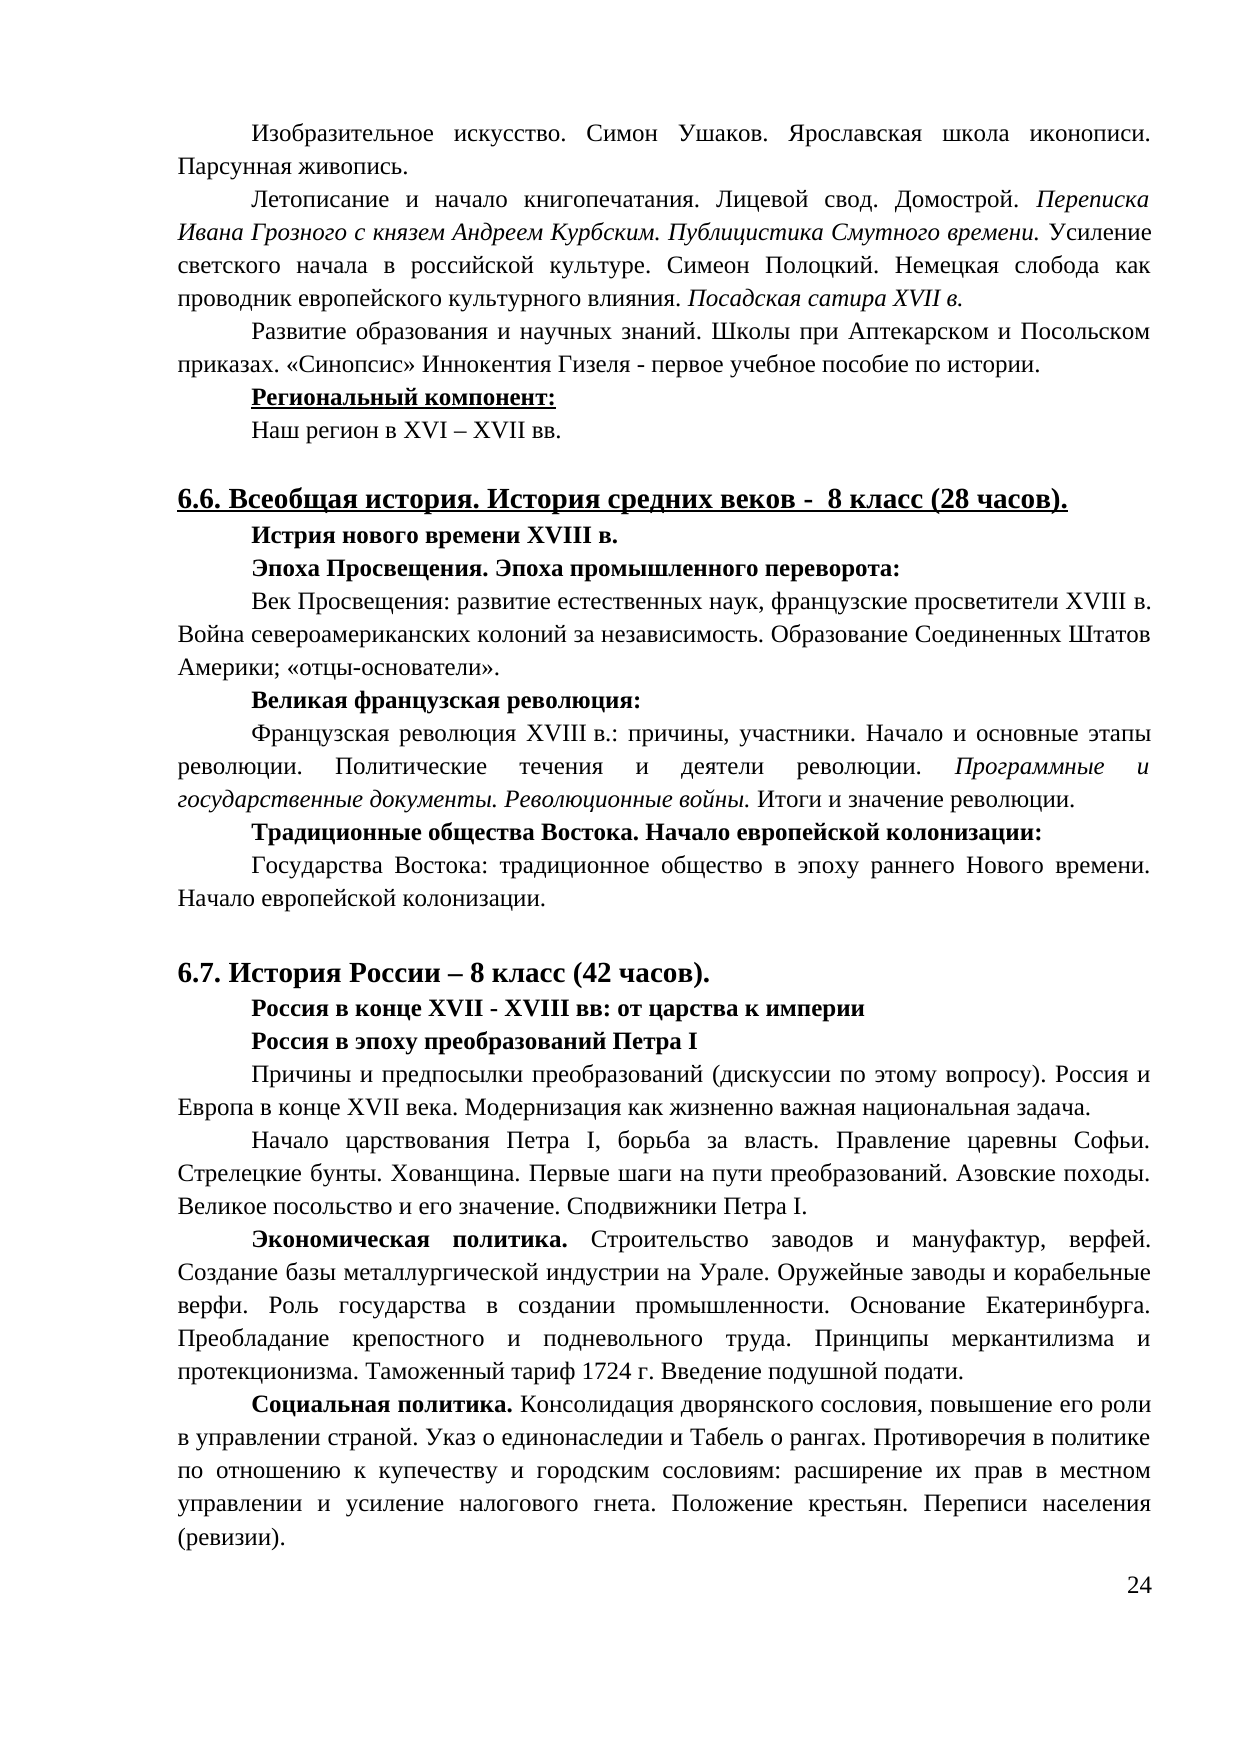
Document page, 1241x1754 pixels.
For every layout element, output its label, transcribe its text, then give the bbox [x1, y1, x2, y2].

text 6.6. Всеобщая история. История средних веков - 8 класс (28 часов). [177, 481, 1152, 515]
text Французская революция XVIII в.: причины, участники. Начало и основные этапы революции. Политические течения и деятели революции. Программные и государственные документы. Революционные войны. Итоги и значение революции. [177, 718, 1152, 813]
text Развитие образования и научных знаний. Школы при Аптекарском и Посольском приказах. «Синопсис» Иннокентия Гизеля - первое учебное пособие по истории. [177, 316, 1152, 378]
text Экономическая политика. Строительство заводов и мануфактур, верфей. Создание базы металлургической индустрии на Урале. Оружейные заводы и корабельные верфи. Роль государства в создании промышленности. Основание Екатеринбурга. Преобладание крепостного и подневольного труда. Принципы меркантилизма и протекционизма. Таможенный тариф 1724 г. Введение подушной подати. [177, 1224, 1152, 1385]
text Летописание и начало книгопечатания. Лицевой свод. Домострой. Переписка Ивана Грозного с князем Андреем Курбским. Публицистика Смутного времени. Усиление светского начала в российской культуре. Симеон Полоцкий. Немецкая слобода как проводник европейского культурного влияния. Посадская сатира XVII в. [177, 184, 1152, 312]
text Россия в эпоху преобразований Петра I [177, 1026, 1152, 1055]
text Наш регион в XVI – XVII вв. [177, 415, 1152, 444]
text Государства Востока: традиционное общество в эпоху раннего Нового времени. Начало европейской колонизации. [177, 850, 1152, 912]
text Век Просвещения: развитие естественных наук, французские просветители XVIII в. Война североамериканских колоний за независимость. Образование Соединенных Штатов Америки; «отцы-основатели». [177, 586, 1152, 681]
text Эпоха Просвещения. Эпоха промышленного переворота: [177, 553, 1152, 582]
text 6.7. История России – 8 класс (42 часов). [177, 955, 1152, 988]
text Россия в конце XVII - XVIII вв: от царства к империи [177, 993, 1152, 1022]
text Изобразительное искусство. Симон Ушаков. Ярославская школа иконописи. Парсунная живопись. [177, 118, 1152, 180]
text Истрия нового времени XVIII в. [177, 520, 1152, 549]
text Региональный компонент: [177, 382, 1152, 411]
text Начало царствования Петра I, борьба за власть. Правление царевны Софьи. Стрелецкие бунты. Хованщина. Первые шаги на пути преобразований. Азовские походы. Великое посольство и его значение. Сподвижники Петра I. [177, 1125, 1152, 1220]
text Традиционные общества Востока. Начало европейской колонизации: [177, 817, 1152, 846]
text Великая французская революция: [177, 685, 1152, 714]
text Социальная политика. Консолидация дворянского сословия, повышение его роли в управлении страной. Указ о единонаследии и Табель о рангах. Противоречия в политике по отношению к купечеству и городским сословиям: расширение их прав в местном управлении и усиление налогового гнета. Положение крестьян. Переписи населения (ревизии). [177, 1389, 1152, 1550]
text Причины и предпосылки преобразований (дискуссии по этому вопросу). Россия и Европа в конце XVII века. Модернизация как жизненно важная национальная задача. [177, 1059, 1152, 1121]
